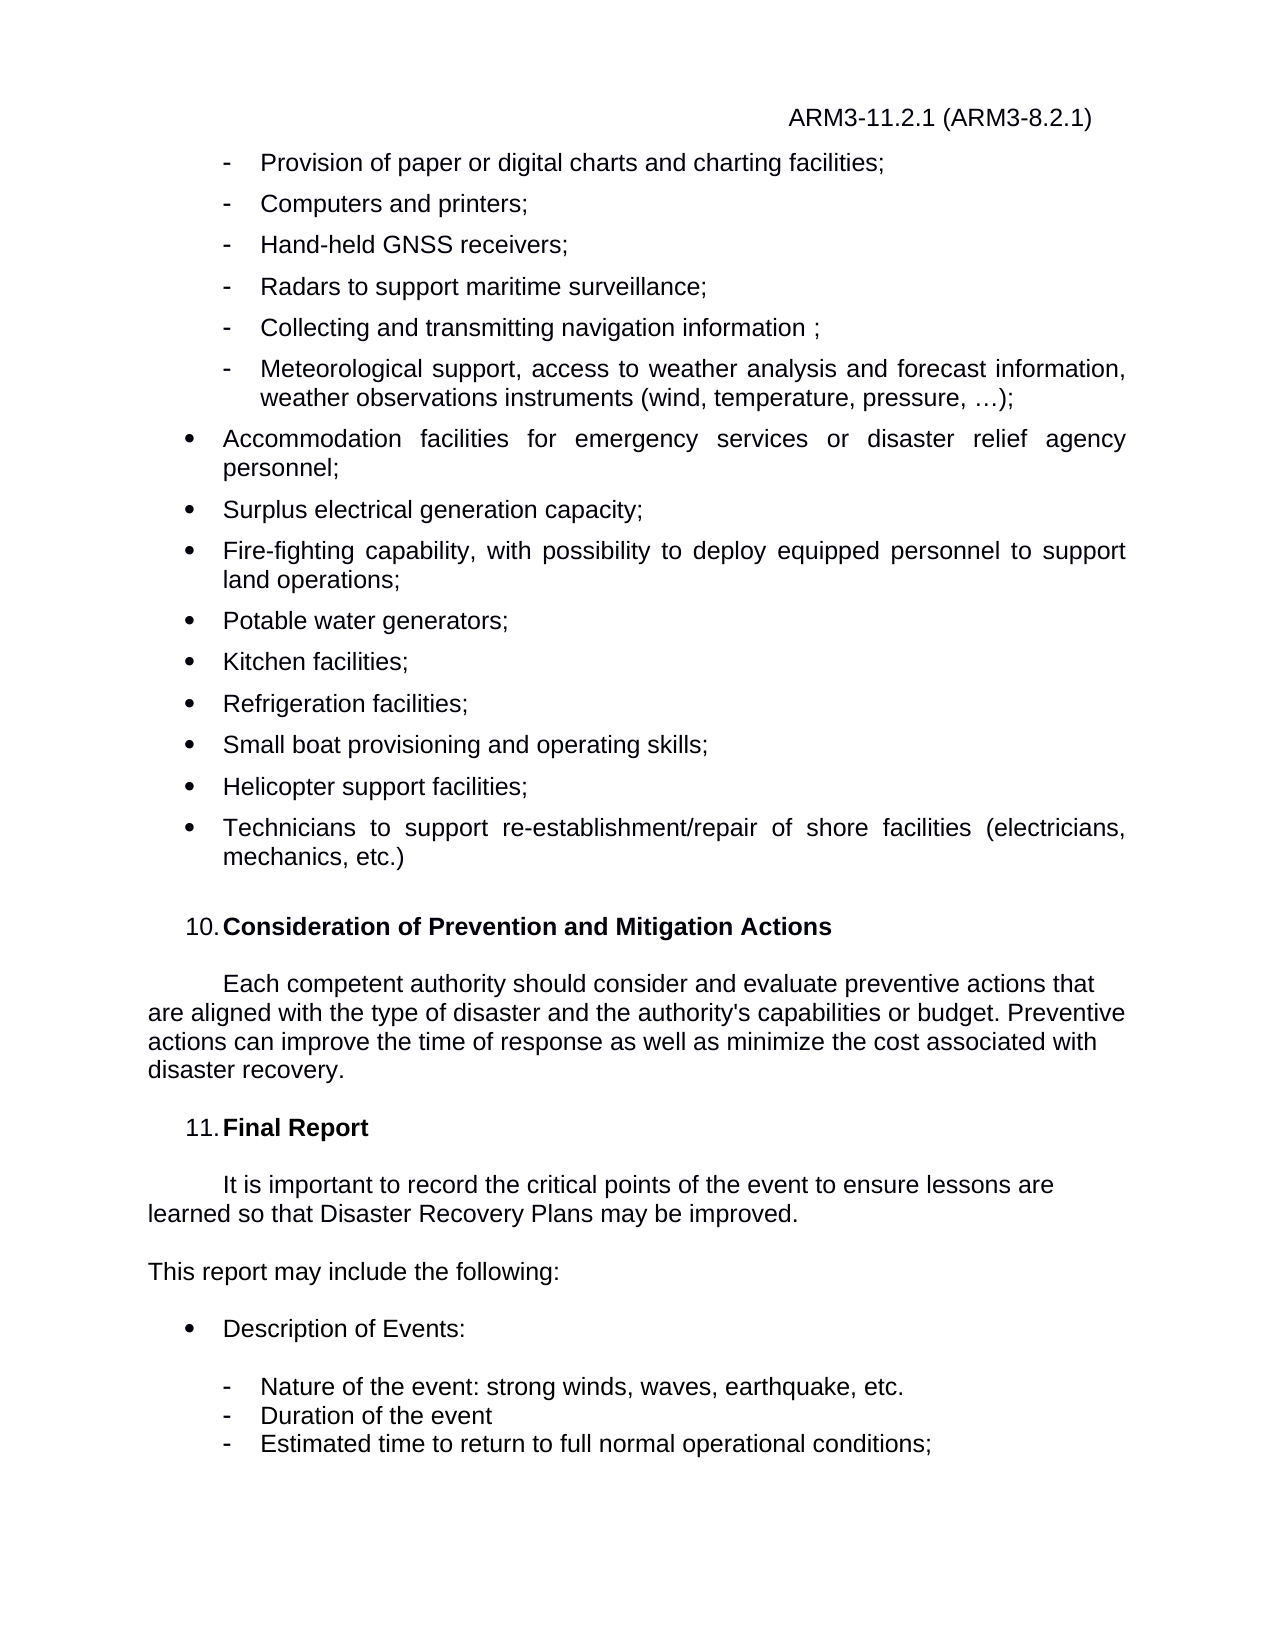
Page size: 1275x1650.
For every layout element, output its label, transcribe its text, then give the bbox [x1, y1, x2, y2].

list Collecting and transmitting navigation information ; [223, 313, 1127, 342]
list Duration of the event [223, 1401, 1127, 1429]
list Meteorological support, access to weather analysis and forecast information, weather observations instruments (wind, temperature, pressure, …); [223, 354, 1127, 412]
text It is important to record the critical points of the event to ensure lessons are learned so that Disaster Recovery Plans may be improved. [148, 1170, 1127, 1228]
list Description of Events: [185, 1314, 1127, 1343]
list Potable water generators; [185, 606, 1127, 635]
list Helicopter support facilities; [185, 771, 1127, 800]
list Surplus electrical generation capacity; [185, 494, 1127, 523]
list Accommodation facilities for emergency services or disaster relief agency personnel; [185, 424, 1127, 482]
list Estimated time to return to full normal operational conditions; [223, 1429, 1127, 1458]
list Consideration of Prevention and Mitigation Actions [185, 912, 1127, 940]
list Radars to support maritime surveillance; [223, 272, 1127, 301]
list Each competent authority should consider and evaluate preventive actions that are aligned with the type of disaster and the authority's capabilities or budget. Preventive actions can improve the time of response as well as minimize the cost associated with disaster recovery. [148, 969, 1127, 1084]
list Small boat provisioning and operating skills; [185, 730, 1127, 759]
list Provision of paper or digital charts and charting facilities; [223, 148, 1127, 176]
list Fire-fighting capability, with possibility to deploy equipped personnel to support land operations; [185, 536, 1127, 593]
text This report may include the following: [148, 1257, 1127, 1285]
list Nature of the event: strong winds, waves, earthquake, etc. [223, 1372, 1127, 1401]
list Kitchen facilities; [185, 647, 1127, 676]
list Hand-held GNSS receivers; [223, 230, 1127, 259]
list Computers and printers; [223, 189, 1127, 218]
list Final Report [185, 1113, 1127, 1142]
list Technicians to support re-establishment/repair of shore facilities (electricians, mechanics, etc.) [185, 813, 1127, 870]
list Refrigeration facilities; [185, 689, 1127, 718]
